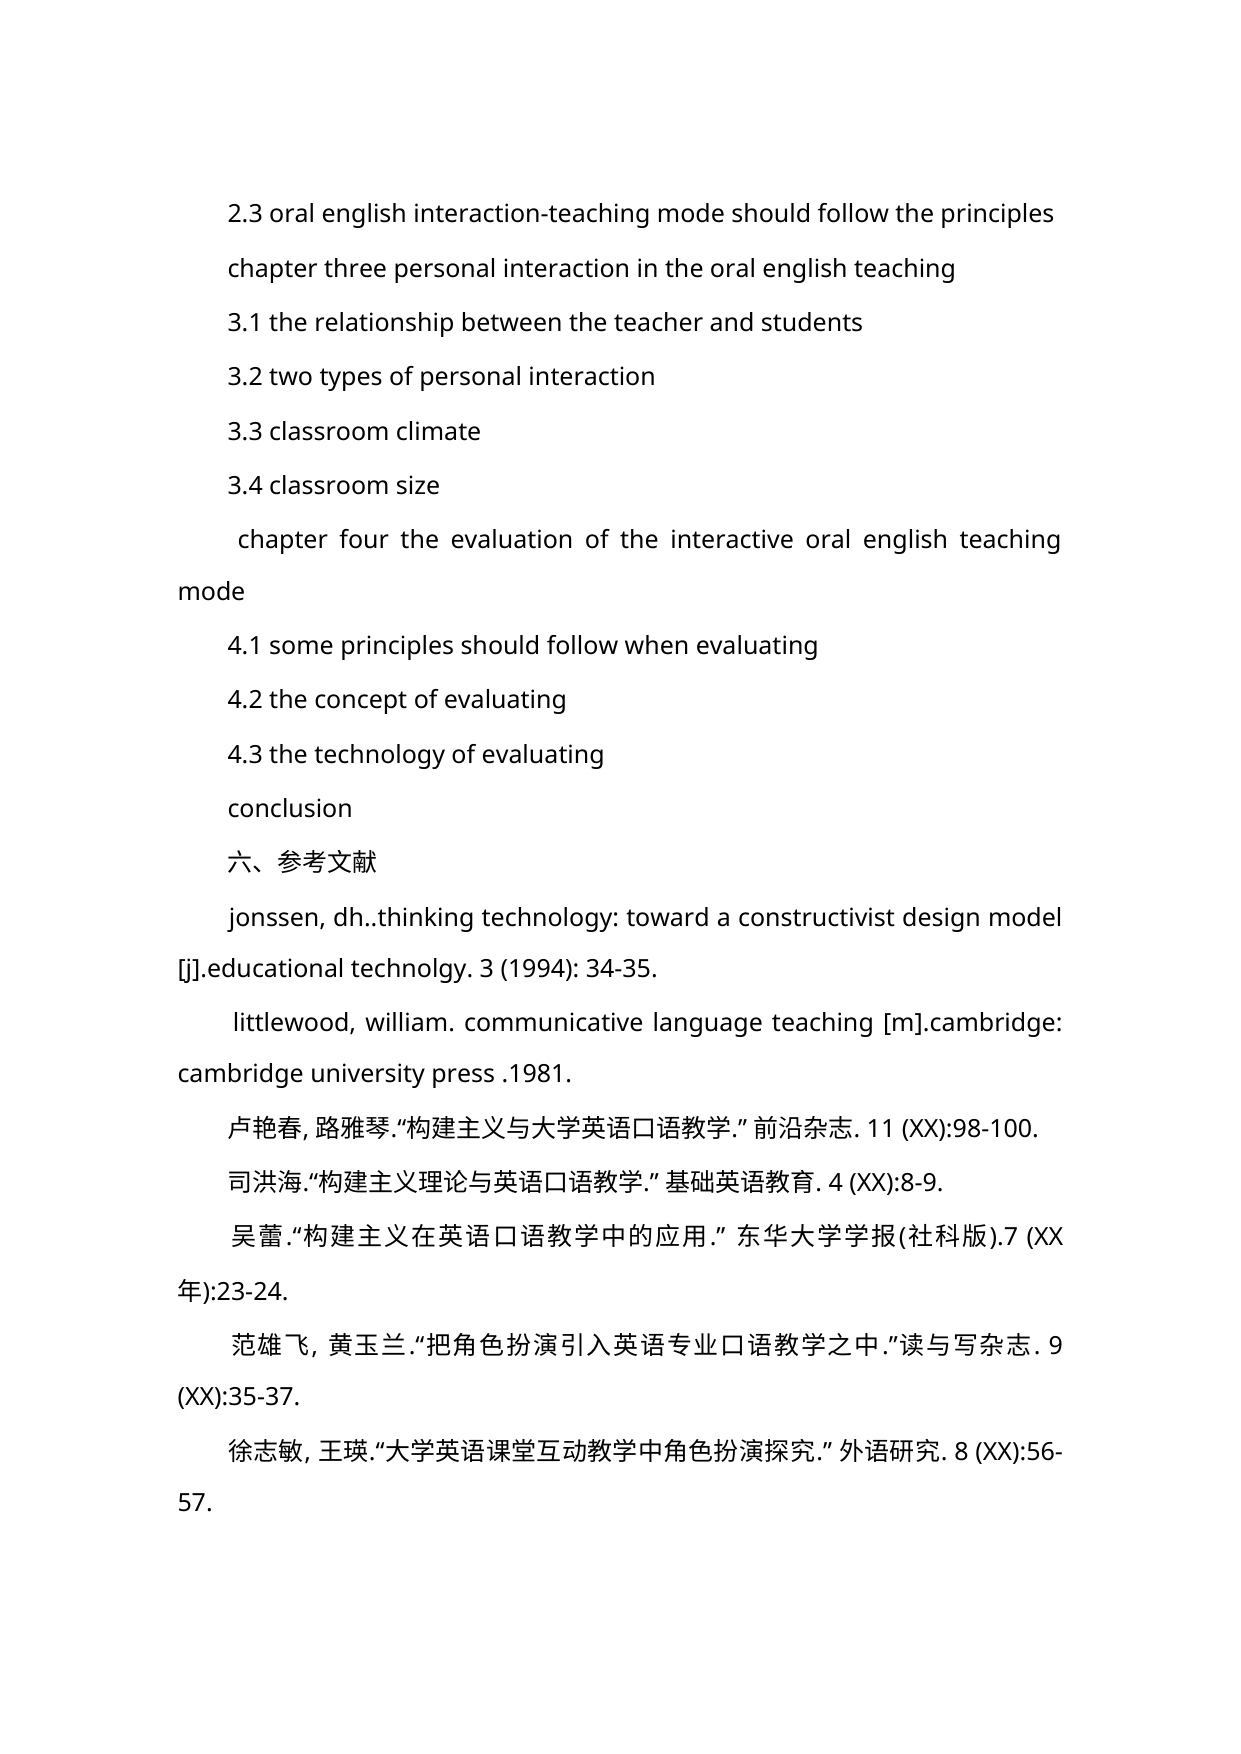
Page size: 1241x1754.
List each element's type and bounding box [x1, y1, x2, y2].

text [177, 194, 1063, 1518]
